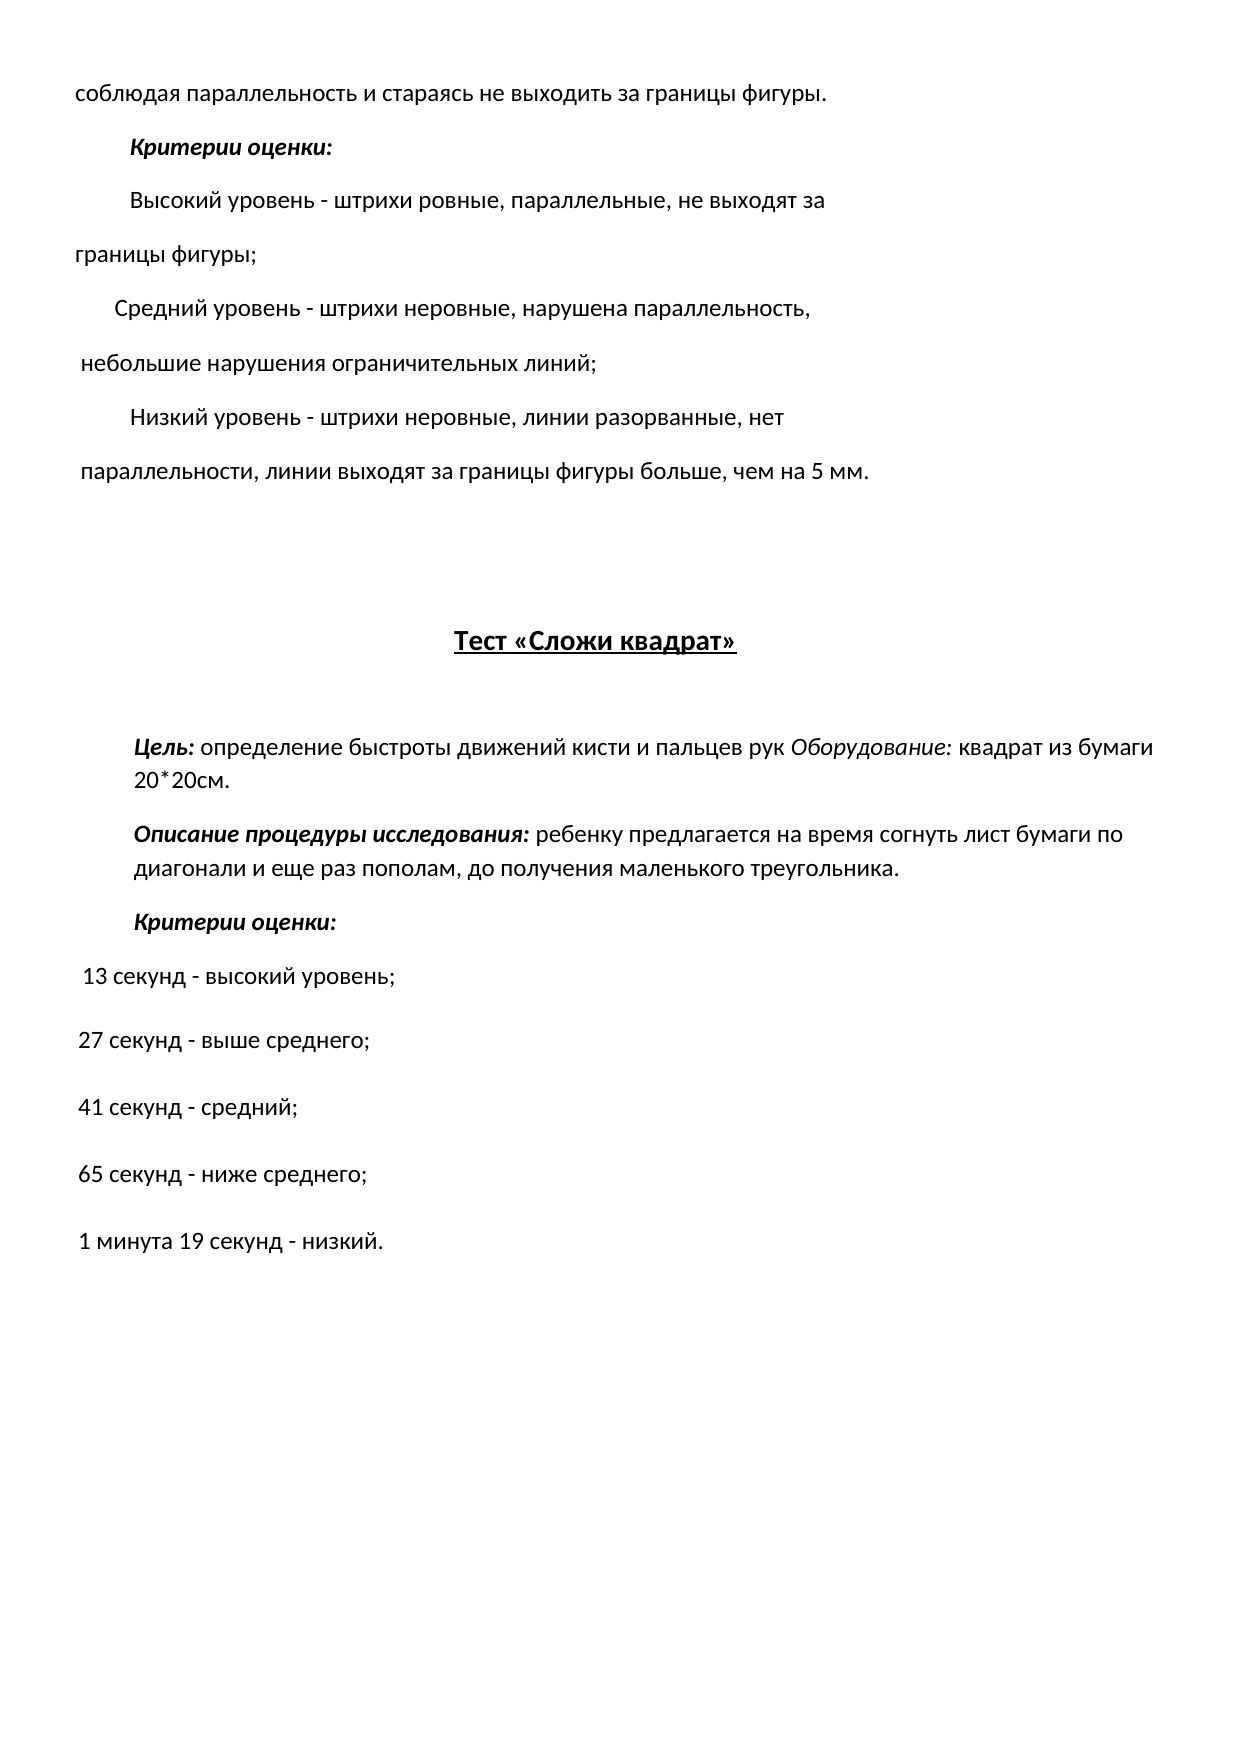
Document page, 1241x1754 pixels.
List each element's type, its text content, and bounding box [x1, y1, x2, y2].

text Тест «Сложи квадрат» [454, 621, 845, 658]
text Критерии оценки: [129, 129, 1159, 162]
text 27 секунд - выше среднего; [78, 1012, 1165, 1058]
text Низкий уровень - штрихи неровные, линии разорванные, нет [80, 398, 1165, 432]
text Высокий уровень - штрихи ровные, параллельные, не выходят за [129, 182, 1159, 215]
text 41 секунд - средний; [78, 1079, 554, 1125]
text Описание процедуры исследования: ребенку предлагается на время согнуть лист бумаги по диагонали и еще раз пополам, до получения маленького треугольника. [133, 816, 1162, 883]
text Средний уровень - штрихи неровные, нарушена параллельность, [80, 290, 1165, 323]
text 1 минута 19 секунд - низкий. [78, 1212, 554, 1258]
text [75, 75, 1154, 108]
text 13 секунд - высокий уровень; [78, 958, 1162, 991]
text Цель: определение быстроты движений кисти и пальцев рук Оборудование: квадрат из бумаги 20*20см. [133, 728, 1162, 795]
text Критерии оценки: [133, 904, 1162, 937]
text небольшие нарушения ограничительных линий; [80, 344, 1163, 378]
text параллельности, линии выходят за границы фигуры больше, чем на 5 мм. [80, 453, 1163, 486]
text 65 секунд - ниже среднего; [78, 1146, 554, 1192]
text границы фигуры; [75, 236, 1159, 269]
